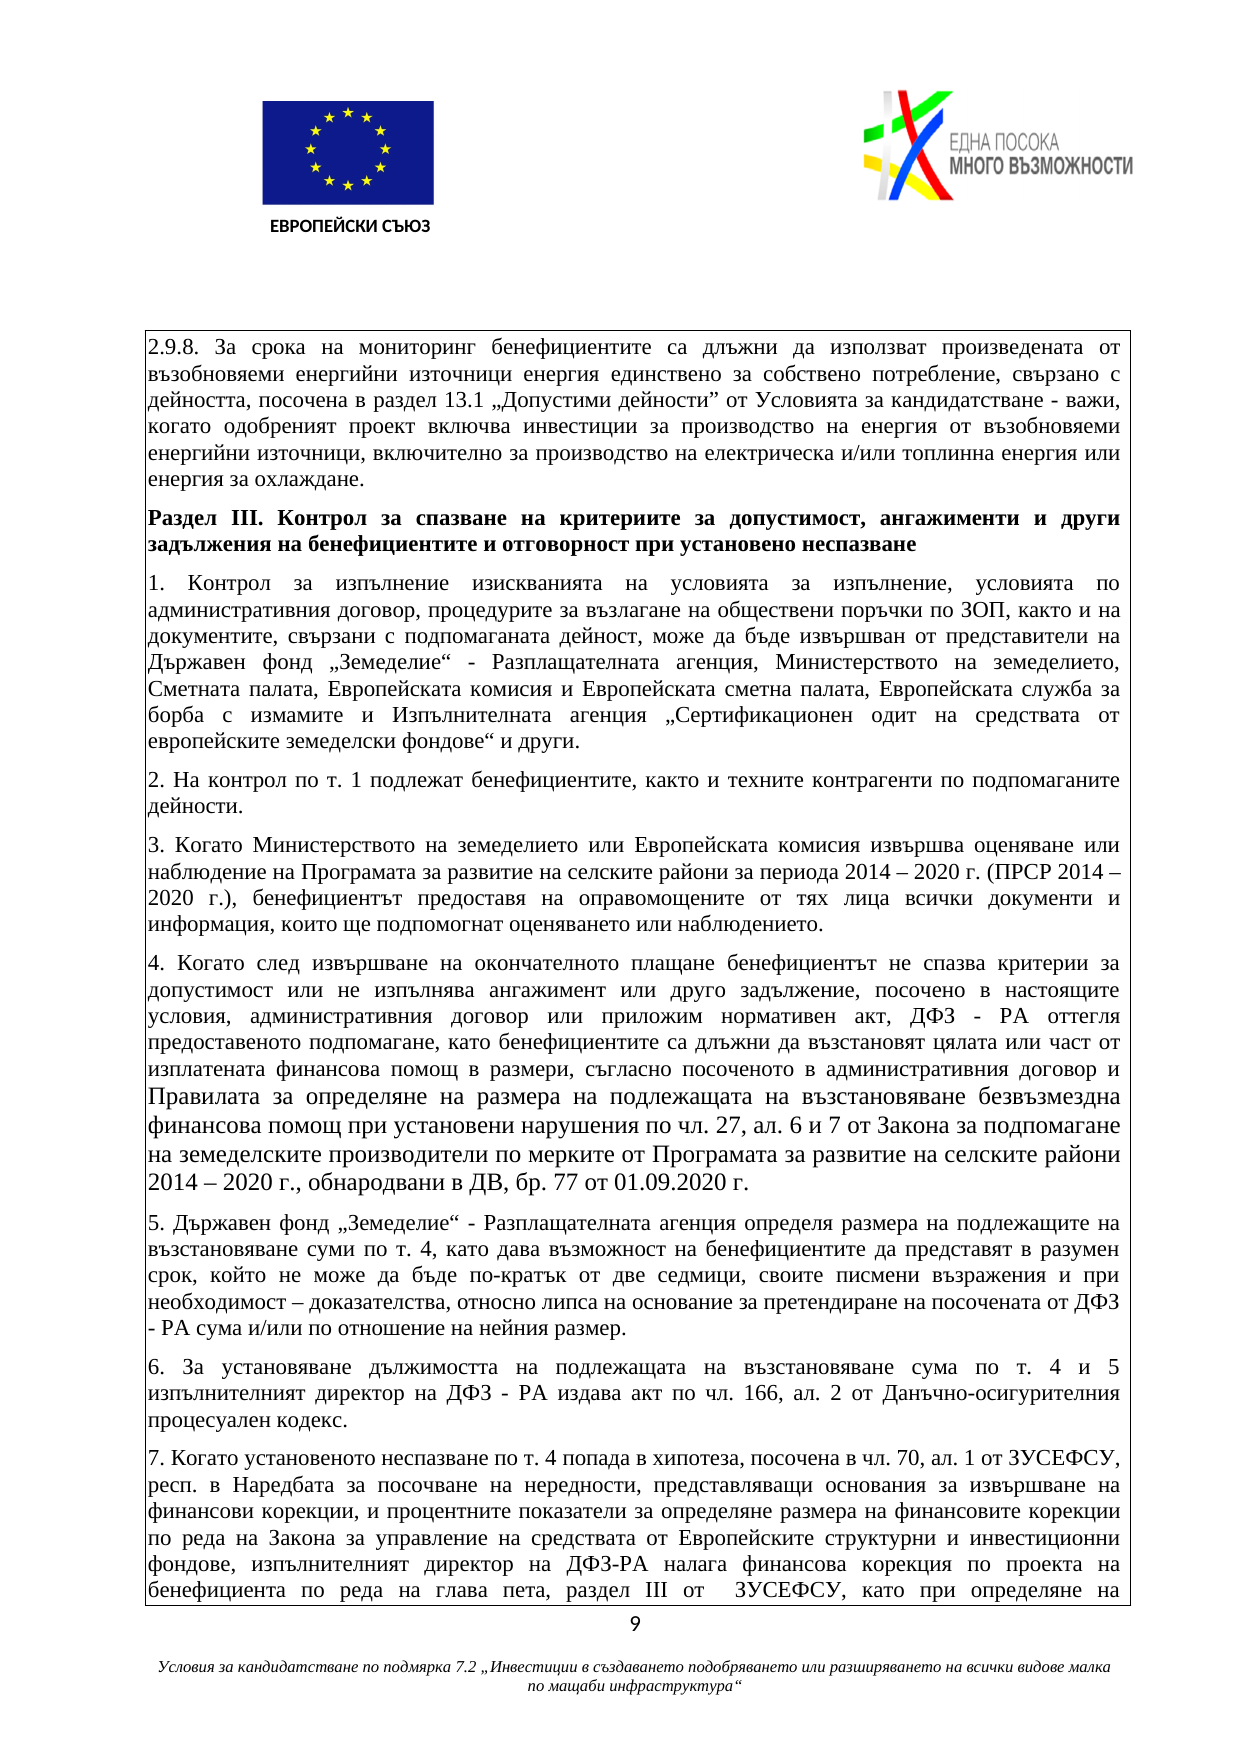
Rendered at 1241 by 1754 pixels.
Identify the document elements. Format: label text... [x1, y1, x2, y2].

text Раздел III. Контрол за спазване на критериите за допустимост, ангажименти и други задължения на бенефициентите и отговорност при установено неспазване [146, 501, 1130, 557]
text 6. За установяване дължимостта на подлежащата на възстановяване сума по т. 4 и 5 изпълнителният директор на ДФЗ - РА издава акт по чл. 166, ал. 2 от Данъчно-осигурителния процесуален кодекс. [146, 1350, 1130, 1432]
text 1. Контрол за изпълнение изискванията на условията за изпълнение, условията по административния договор, процедурите за възлагане на обществени поръчки по ЗОП, както и на документите, свързани с подпомаганата дейност, може да бъде извършван от представители на Държавен фонд „Земеделие“ - Разплащателната агенция, Министерството на земеделието, Сметната палата, Европейската комисия и Европейската сметна палата, Европейската служба за борба с измамите и Изпълнителната агенция „Сертификационен одит на средствата от европейските земеделски фондове“ и други. [146, 566, 1130, 754]
picture [856, 87, 1135, 203]
text 2. На контрол по т. 1 подлежат бенефициентите, както и техните контрагенти по подпомаганите дейности. [146, 763, 1130, 819]
text 5. Държавен фонд „Земеделие“ - Разплащателната агенция определя размера на подлежащите на възстановяване суми по т. 4, като дава възможност на бенефициентите да представят в разумен срок, който не може да бъде по-кратък от две седмици, своите писмени възражения и при необходимост – доказателства, относно липса на основание за претендиране на посочената от ДФЗ - РА сума и/или по отношение на нейния размер. [146, 1206, 1130, 1340]
picture [259, 101, 437, 208]
text 3. Когато Министерството на земеделието или Европейската комисия извършва оценяване или наблюдение на Програмата за развитие на селските райони за периода 2014 – 2020 г. (ПРСР 2014 – 2020 г.), бенефициентът предоставя на оправомощените от тях лица всички документи и информация, които ще подпомогнат оценяването или наблюдението. [146, 828, 1130, 937]
text 2.9.8. За срока на мониторинг бенефициентите са длъжни да използват произведената от възобновяеми енергийни източници енергия единствено за собствено потребление, свързано с дейността, посочена в раздел 13.1 „Допустими дейности” от Условията за кандидатстване - важи, когато одобреният проект включва инвестиции за производство на енергия от възобновяеми енергийни източници, включително за производство на електрическа и/или топлинна енергия или енергия за охлаждане. [146, 331, 1130, 492]
text 4. Когато след извършване на окончателното плащане бенефициентът не спазва критерии за допустимост или не изпълнява ангажимент или друго задължение, посочено в настоящите условия, административния договор или приложим нормативен акт, ДФЗ - РА оттегля предоставеното подпомагане, като бенефициентите са длъжни да възстановят цялата или част от изплатената финансова помощ в размери, съгласно посоченото в административния договор и Правилата за определяне на размера на подлежащата на възстановяване безвъзмездна финансова помощ при установени нарушения по чл. 27, ал. 6 и 7 от Закона за подпомагане на земеделските производители по мерките от Програмата за развитие на селските райони 2014 – 2020 г., обнародвани в ДВ, бр. 77 от 01.09.2020 г. [146, 946, 1130, 1196]
